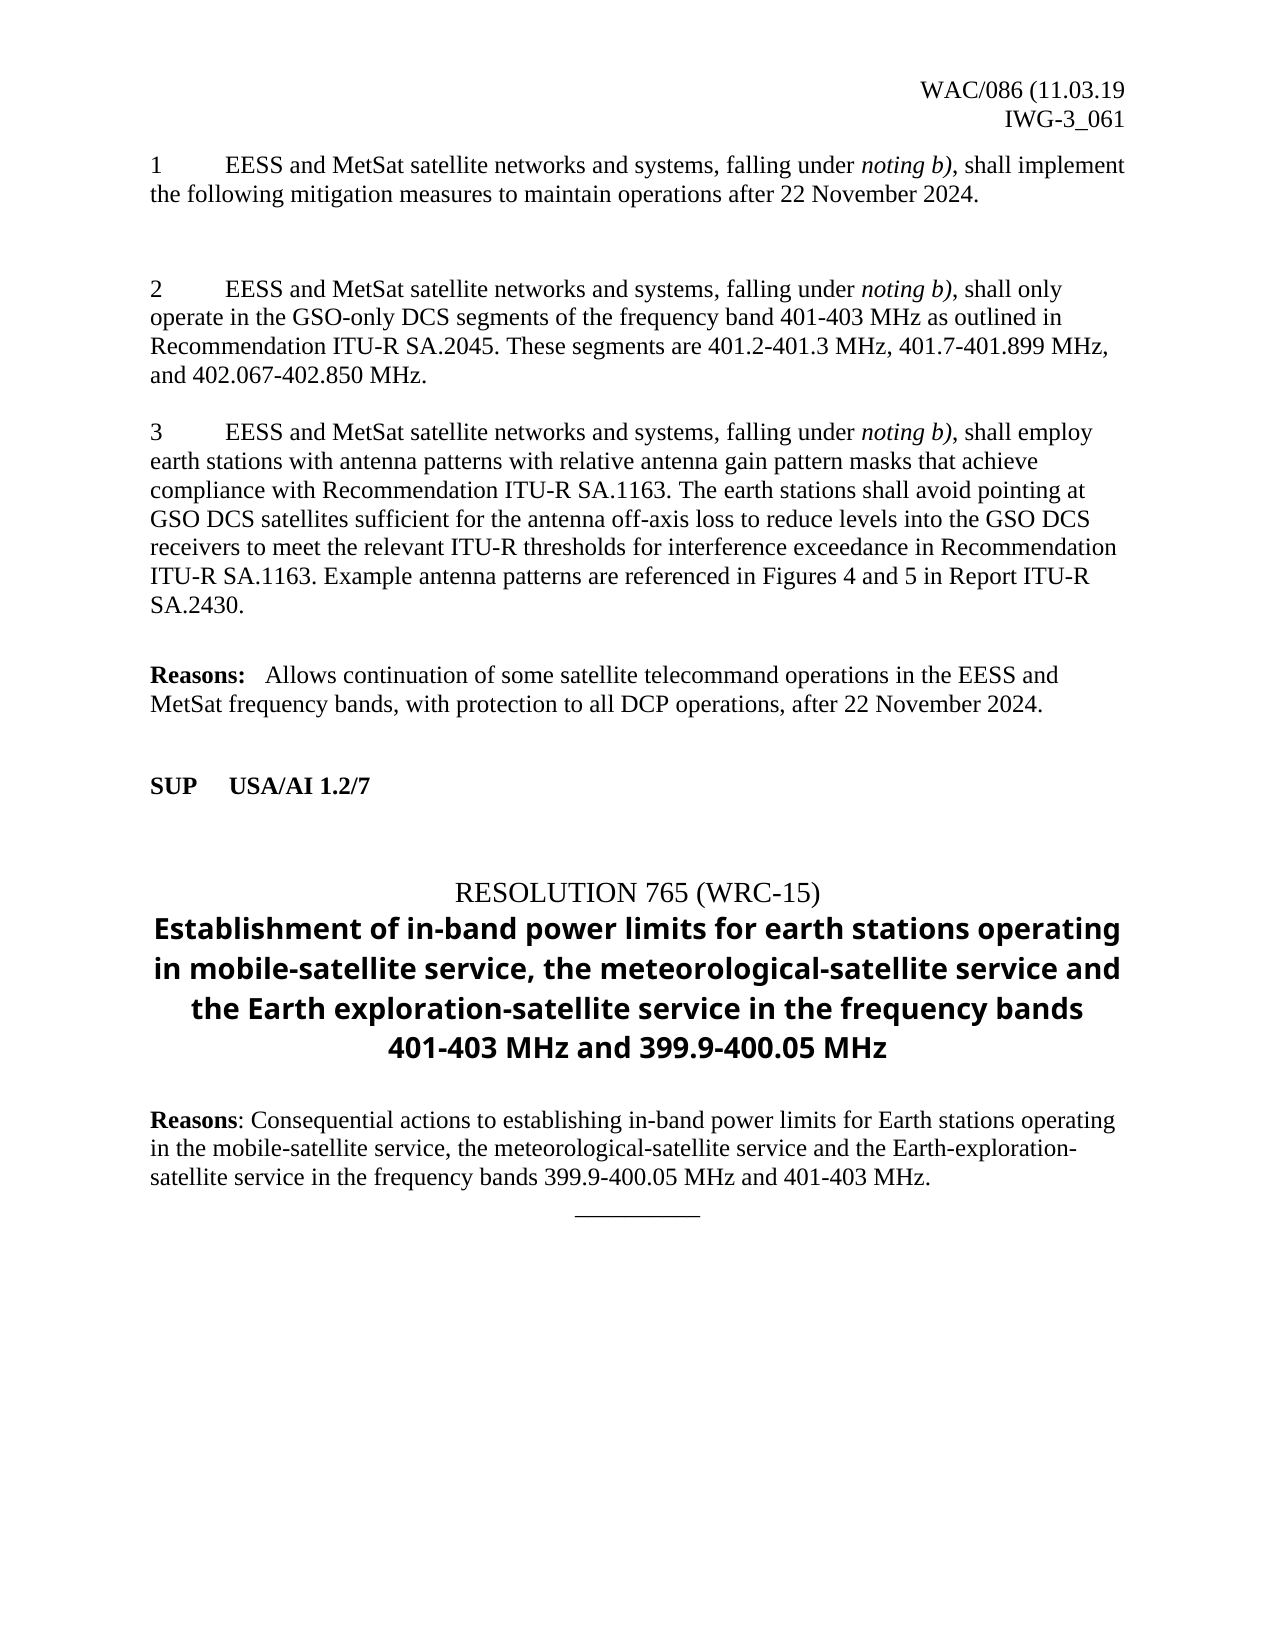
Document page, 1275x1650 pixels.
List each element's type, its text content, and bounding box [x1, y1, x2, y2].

title the Earth exploration-satellite service in the frequency bands [150, 988, 1125, 1028]
text SUP USA/AI 1.2/7 [150, 771, 1125, 800]
title in mobile-satellite service, the meteorological-satellite service and [150, 948, 1125, 988]
text 2 EESS and MetSat satellite networks and systems, falling under noting b), shall only operate in the GSO-only DCS segments of the frequency band 401-403 MHz as outlined in Recommendation ITU-R SA.2045. These segments are 401.2-401.3 MHz, 401.7-401.899 MHz, and 402.067-402.850 MHz. [150, 274, 1125, 389]
subtitle Reasons: Consequential actions to establishing in-band power limits for Earth stations operating in the mobile-satellite service, the meteorological-satellite service and the Earth-exploration-satellite service in the frequency bands 399.9-400.05 MHz and 401-403 MHz. [150, 1105, 1125, 1191]
text Reasons: Allows continuation of some satellite telecommand operations in the EESS and MetSat frequency bands, with protection to all DCP operations, after 22 November 2024. [150, 660, 1125, 717]
text 3 EESS and MetSat satellite networks and systems, falling under noting b), shall employ earth stations with antenna patterns with relative antenna gain pattern masks that achieve compliance with Recommendation ITU-R SA.1163. The earth stations shall avoid pointing at GSO DCS satellites sufficient for the antenna off-axis loss to reduce levels into the GSO DCS receivers to meet the relevant ITU-R thresholds for interference exceedance in Recommendation ITU-R SA.1163. Example antenna patterns are referenced in Figures 4 and 5 in Report ITU-R SA.2430. [150, 417, 1125, 619]
text __________ [150, 1191, 1125, 1220]
title Establishment of in-band power limits for earth stations operating [150, 908, 1125, 948]
title 401-403 MHz and 399.9-400.05 MHz [150, 1028, 1125, 1067]
text RESOLUTION 765 (WRC-15) [150, 875, 1125, 908]
text 1 EESS and MetSat satellite networks and systems, falling under noting b), shall implement the following mitigation measures to maintain operations after 22 November 2024. [150, 150, 1125, 207]
